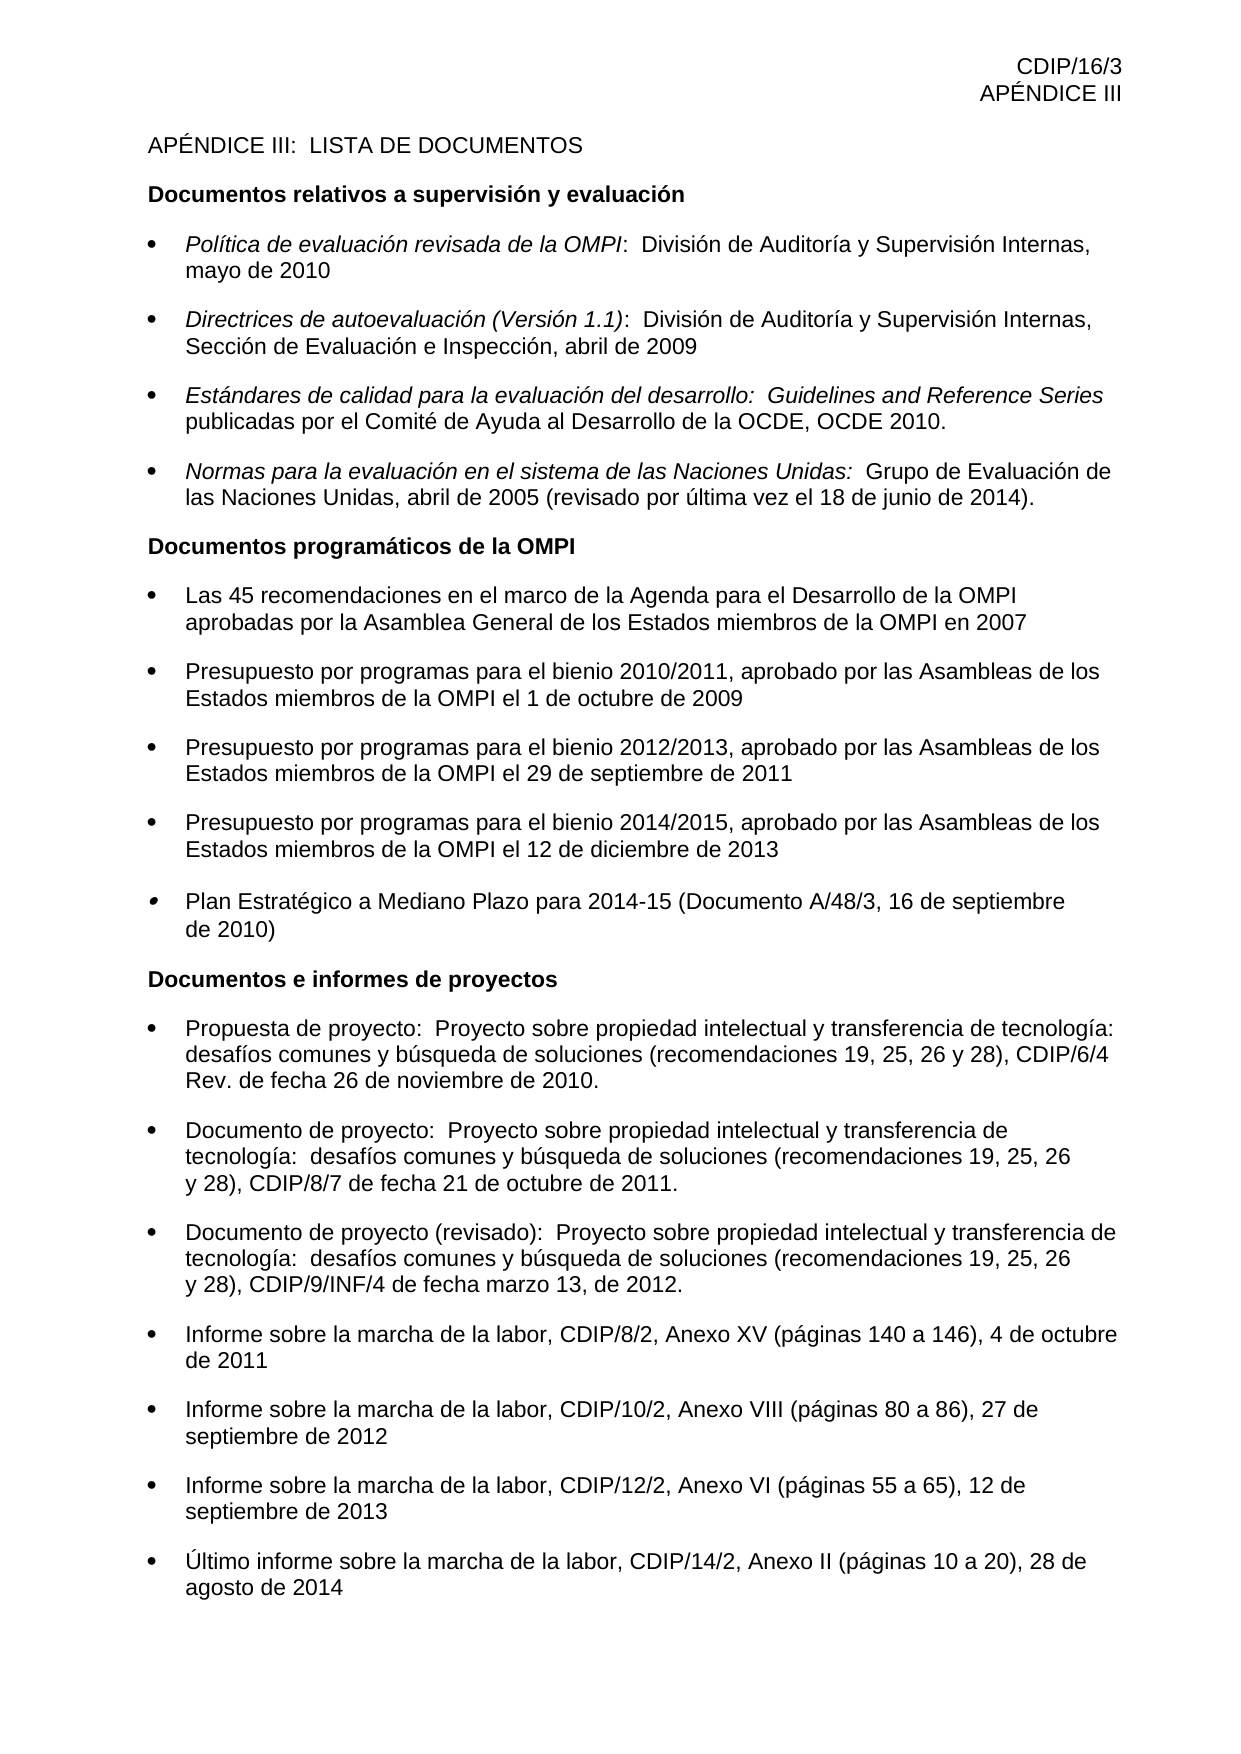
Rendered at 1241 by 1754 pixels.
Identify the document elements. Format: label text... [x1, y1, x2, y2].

list Documento de proyecto: Proyecto sobre propiedad intelectual y transferencia de tecnología: desafíos comunes y búsqueda de soluciones (recomendaciones 19, 25, 26 y 28), CDIP/8/7 de fecha 21 de octubre de 2011. [148, 1117, 1122, 1196]
list Directrices de autoevaluación (Versión 1.1): División de Auditoría y Supervisión Internas, Sección de Evaluación e Inspección, abril de 2009 [148, 306, 1122, 359]
list Propuesta de proyecto: Proyecto sobre propiedad intelectual y transferencia de tecnología: desafíos comunes y búsqueda de soluciones (recomendaciones 19, 25, 26 y 28), CDIP/6/4 Rev. de fecha 26 de noviembre de 2010. [148, 1015, 1122, 1094]
list Informe sobre la marcha de la labor, CDIP/8/2, Anexo XV (páginas 140 a 146), 4 de octubre de 2011 [148, 1321, 1122, 1373]
list Política de evaluación revisada de la OMPI: División de Auditoría y Supervisión Internas, mayo de 2010 [148, 231, 1122, 283]
list Documento de proyecto (revisado): Proyecto sobre propiedad intelectual y transferencia de tecnología: desafíos comunes y búsqueda de soluciones (recomendaciones 19, 25, 26 y 28), CDIP/9/INF/4 de fecha marzo 13, de 2012. [148, 1219, 1122, 1298]
list Presupuesto por programas para el bienio 2014/2015, aprobado por las Asambleas de los Estados miembros de la OMPI el 12 de diciembre de 2013 [148, 809, 1122, 862]
text Documentos relativos a supervisión y evaluación [148, 181, 1122, 208]
list Estándares de calidad para la evaluación del desarrollo: Guidelines and Reference Series publicadas por el Comité de Ayuda al Desarrollo de la OCDE, OCDE 2010. [148, 382, 1122, 435]
list Plan Estratégico a Mediano Plazo para 2014-15 (Documento A/48/3, 16 de septiembre de 2010) [148, 885, 1122, 943]
list Presupuesto por programas para el bienio 2010/2011, aprobado por las Asambleas de los Estados miembros de la OMPI el 1 de octubre de 2009 [148, 658, 1122, 711]
list Las 45 recomendaciones en el marco de la Agenda para el Desarrollo de la OMPI aprobadas por la Asamblea General de los Estados miembros de la OMPI en 2007 [148, 582, 1122, 635]
list Presupuesto por programas para el bienio 2012/2013, aprobado por las Asambleas de los Estados miembros de la OMPI el 29 de septiembre de 2011 [148, 734, 1122, 786]
text Documentos programáticos de la OMPI [148, 533, 1122, 559]
list Informe sobre la marcha de la labor, CDIP/10/2, Anexo VIII (páginas 80 a 86), 27 de septiembre de 2012 [148, 1396, 1122, 1449]
list Último informe sobre la marcha de la labor, CDIP/14/2, Anexo II (páginas 10 a 20), 28 de agosto de 2014 [148, 1548, 1122, 1600]
list Informe sobre la marcha de la labor, CDIP/12/2, Anexo VI (páginas 55 a 65), 12 de septiembre de 2013 [148, 1472, 1122, 1525]
text Documentos e informes de proyectos [148, 966, 1122, 992]
list APÉNDICE III: ListA DE documentos [148, 132, 1122, 158]
list Normas para la evaluación en el sistema de las Naciones Unidas: Grupo de Evaluación de las Naciones Unidas, abril de 2005 (revisado por última vez el 18 de junio de 2014). [148, 458, 1122, 510]
